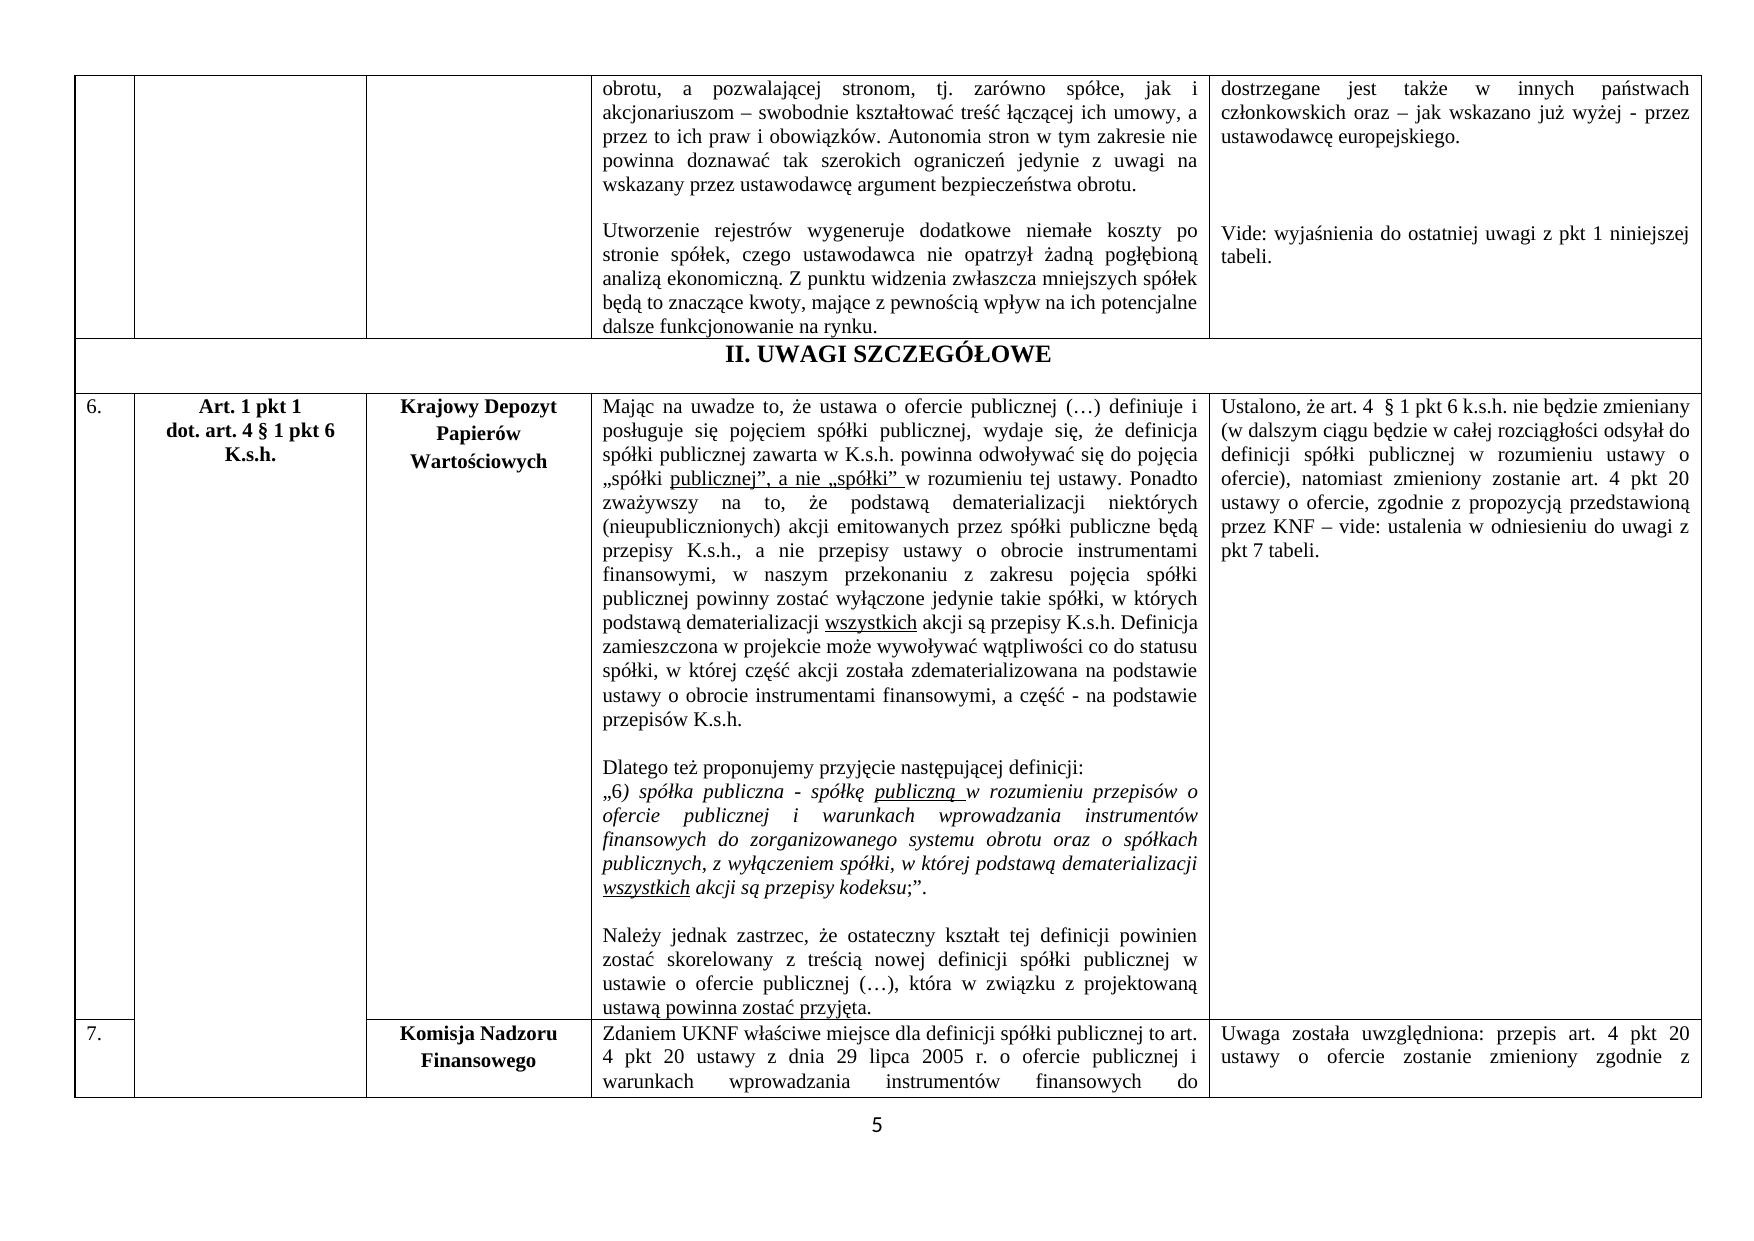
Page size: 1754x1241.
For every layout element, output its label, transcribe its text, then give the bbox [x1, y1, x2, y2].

table_cell Art. 1 pkt 1 dot. art. 4 § 1 pkt 6 K.s.h. [135, 394, 366, 1097]
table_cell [1210, 1020, 1701, 1097]
table_cell 5. [76, 76, 134, 338]
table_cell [1210, 76, 1701, 338]
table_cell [592, 1020, 1209, 1097]
table_cell Ustalono, że art. 4 § 1 pkt 6 k.s.h. nie będzie zmieniany (w dalszym ciągu będzie w całej rozciągłości odsyłał do definicji spółki publicznej w rozumieniu ustawy o ofercie), natomiast zmieniony zostanie art. 4 pkt 20 ustawy o ofercie, zgodnie z propozycją przedstawioną przez KNF – vide: ustalenia w odniesieniu do uwagi z pkt 7 tabeli. [1210, 394, 1701, 1019]
table_cell II. UWAGI SZCZEGÓŁOWE [76, 339, 1701, 393]
table_cell Mając na uwadze to, że ustawa o ofercie publicznej (…) definiuje i posługuje się pojęciem spółki publicznej, wydaje się, że definicja spółki publicznej zawarta w K.s.h. powinna odwoływać się do pojęcia „spółki publicznej”, a nie „spółki” w rozumieniu tej ustawy. Ponadto zważywszy na to, że podstawą dematerializacji niektórych (nieupublicznionych) akcji emitowanych przez spółki publiczne będą przepisy K.s.h., a nie przepisy ustawy o obrocie instrumentami finansowymi, w naszym przekonaniu z zakresu pojęcia spółki publicznej powinny zostać wyłączone jedynie takie spółki, w których podstawą dematerializacji wszystkich akcji są przepisy K.s.h. Definicja zamieszczona w projekcie może wywoływać wątpliwości co do statusu spółki, w której część akcji została zdematerializowana na podstawie ustawy o obrocie instrumentami finansowymi, a część - na podstawie przepisów K.s.h. Dlatego też proponujemy przyjęcie następującej definicji: „6) spółka publiczna - spółkę publiczną w rozumieniu przepisów o ofercie publicznej i warunkach wprowadzania instrumentów finansowych do zorganizowanego systemu obrotu oraz o spółkach publicznych, z wyłączeniem spółki, w której podstawą dematerializacji wszystkich akcji są przepisy kodeksu;”. Należy jednak zastrzec, że ostateczny kształt tej definicji powinien zostać skorelowany z treścią nowej definicji spółki publicznej w ustawie o ofercie publicznej (…), która w związku z projektowaną ustawą powinna zostać przyjęta. [592, 394, 1209, 1019]
table_cell [135, 76, 366, 338]
table_cell 6. [76, 394, 134, 1019]
table_cell Krajowy Depozyt Papierów Wartościowych [367, 394, 591, 1019]
table_cell 7. [76, 1020, 134, 1097]
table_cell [592, 76, 1209, 338]
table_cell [367, 76, 591, 338]
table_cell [367, 1020, 591, 1097]
